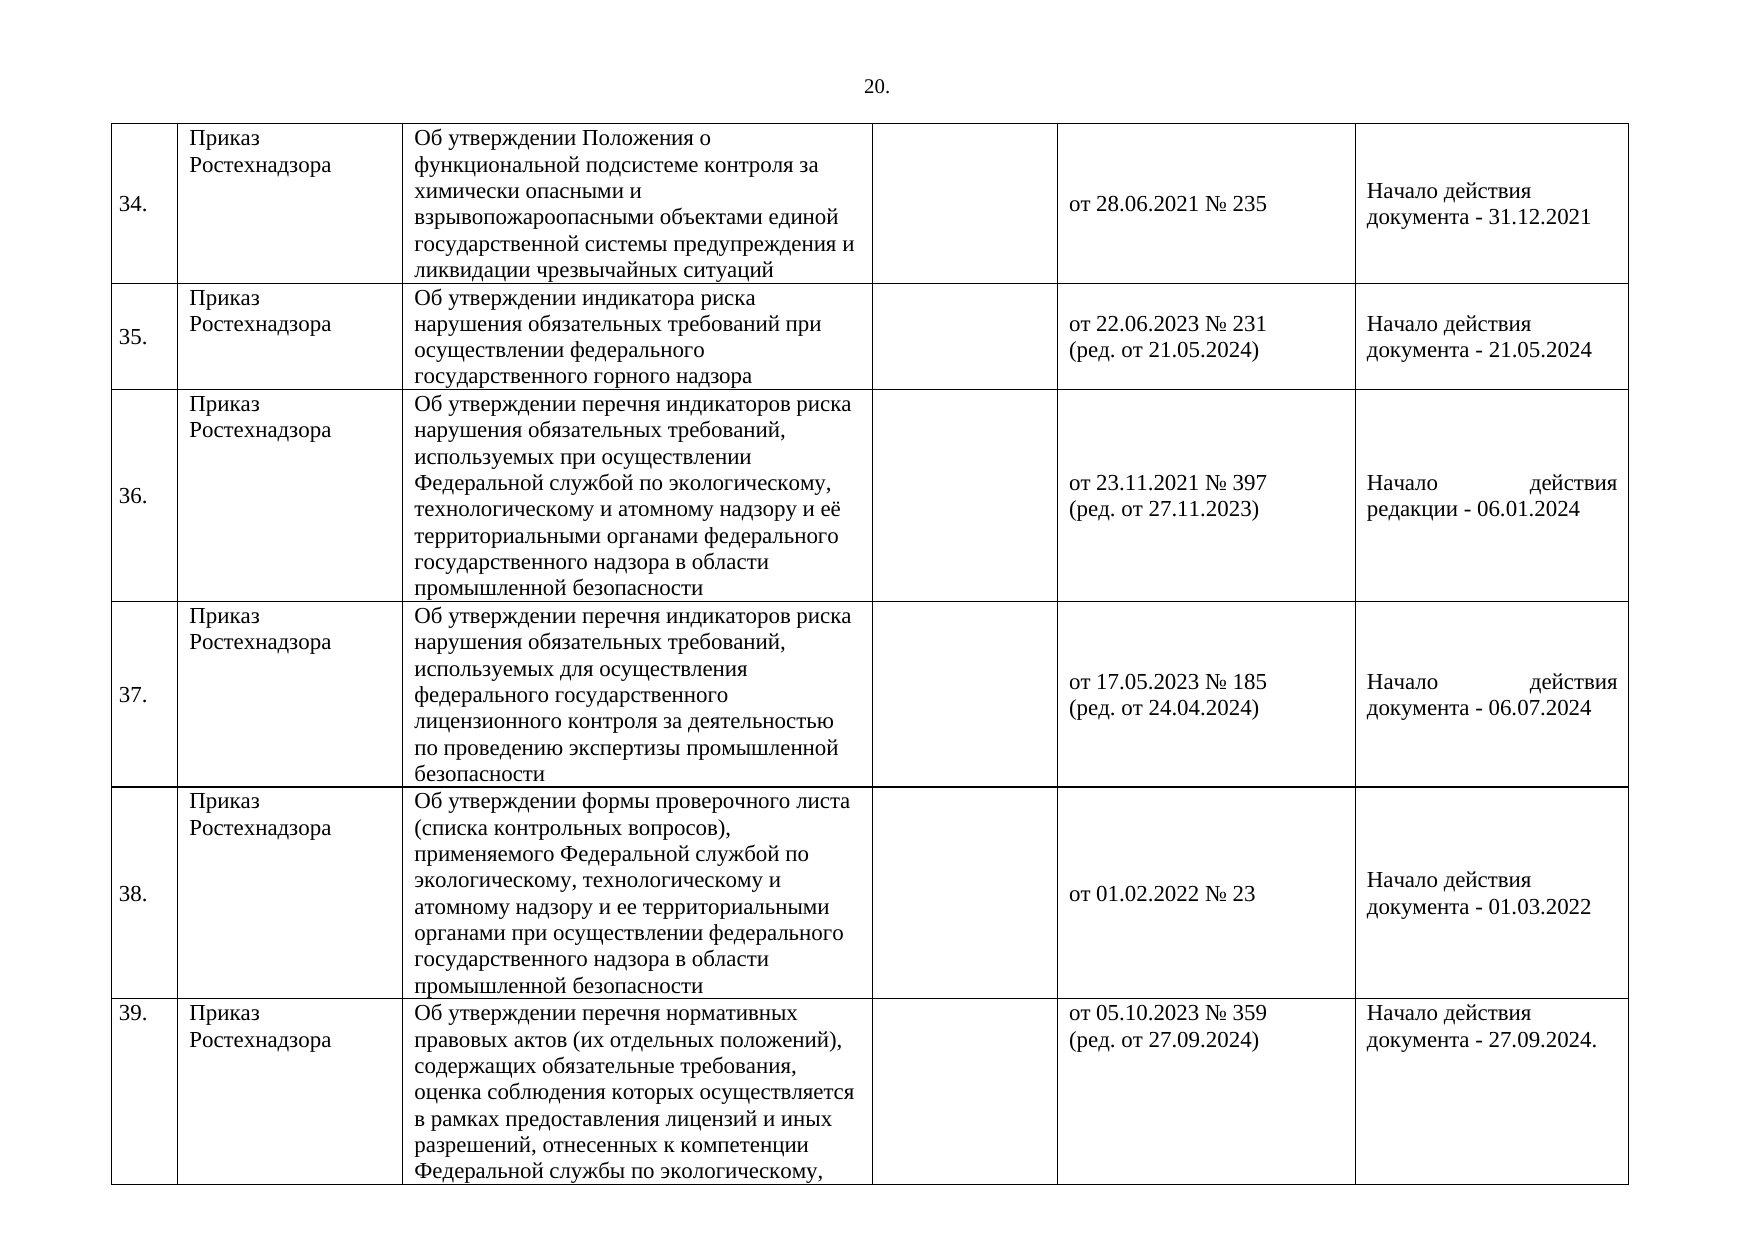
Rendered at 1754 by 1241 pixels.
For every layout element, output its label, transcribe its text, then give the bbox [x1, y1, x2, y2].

table_cell Об утверждении формы проверочного листа (списка контрольных вопросов), применяемого Федеральной службой по экологическому, технологическому и атомному надзору и ее территориальными органами при осуществлении федерального государственного надзора в области промышленной безопасности [703, 788, 872, 998]
table_cell Приказ Ростехнадзора [178, 602, 402, 786]
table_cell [178, 999, 402, 1184]
table_cell [873, 390, 1057, 601]
table_cell от 17.05.2023 № 185 (ред. от 24.04.2024) [1058, 602, 1355, 786]
table_cell Приказ Ростехнадзора [178, 390, 402, 601]
table_cell Об утверждении индикатора риска нарушения обязательных требований при осуществлении федерального государственного горного надзора [705, 284, 872, 389]
table_cell [112, 124, 177, 282]
table_cell [873, 284, 1057, 389]
table_cell [112, 602, 177, 786]
table_cell Об утверждении перечня индикаторов риска нарушения обязательных требований, используемых для осуществления федерального государственного лицензионного контроля за деятельностью по проведению экспертизы промышленной безопасности [403, 602, 872, 786]
table_cell Начало действия документа - 01.03.2022 [1356, 788, 1628, 998]
table_cell [873, 788, 1057, 998]
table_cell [1356, 999, 1628, 1184]
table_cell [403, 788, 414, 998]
table_cell от 28.06.2021 № 235 [1058, 124, 1355, 282]
table_cell от 01.02.2022 № 23 [1058, 788, 1355, 998]
table_cell от 23.11.2021 № 397 (ред. от 27.11.2023) [1058, 390, 1355, 601]
table_cell [112, 390, 177, 601]
table_cell Приказ Ростехнадзора [178, 788, 402, 998]
table_cell Приказ Ростехнадзора [178, 284, 402, 389]
table_cell [873, 124, 1057, 282]
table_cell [1058, 999, 1355, 1184]
table_cell Начало действия документа - 31.12.2021 [1356, 124, 1628, 282]
table_cell Начало действия редакции - 06.01.2024 [1356, 390, 1628, 601]
table_cell [873, 602, 1057, 786]
table_cell [112, 999, 177, 1184]
table_cell Об утверждении Положения о функциональной подсистеме контроля за химически опасными и взрывопожароопасными объектами единой государственной системы предупреждения и ликвидации чрезвычайных ситуаций [403, 124, 872, 282]
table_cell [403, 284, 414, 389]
table_cell [873, 999, 1057, 1184]
table_cell Начало действия документа - 21.05.2024 [1356, 284, 1628, 389]
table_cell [178, 124, 402, 282]
table_cell Об утверждении перечня индикаторов риска нарушения обязательных требований, используемых при осуществлении Федеральной службой по экологическому, технологическому и атомному надзору и её территориальными органами федерального государственного надзора в области промышленной безопасности [403, 390, 872, 601]
table_cell [112, 788, 177, 998]
table_cell [112, 284, 177, 389]
table_cell от 22.06.2023 № 231 (ред. от 21.05.2024) [1058, 284, 1355, 389]
table_cell Начало действия документа - 06.07.2024 [1356, 602, 1628, 786]
